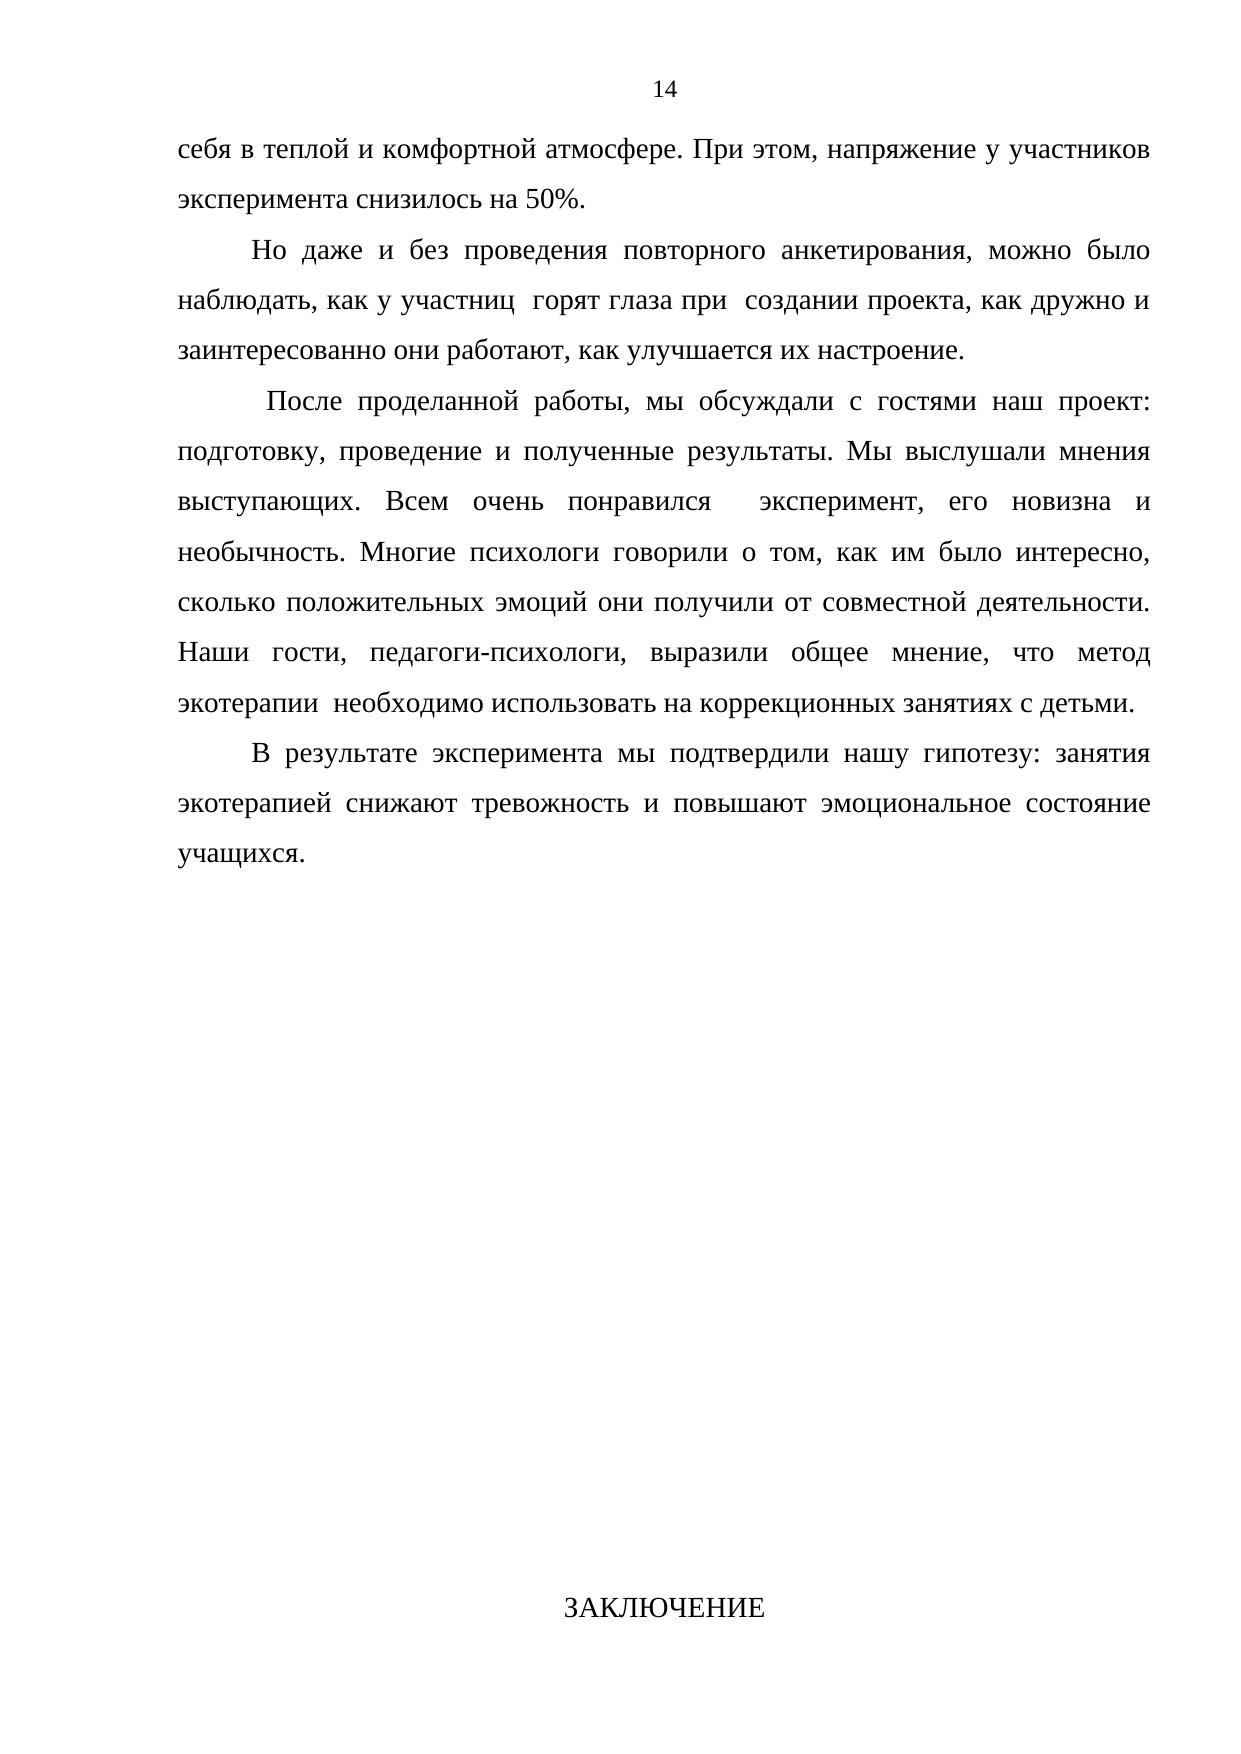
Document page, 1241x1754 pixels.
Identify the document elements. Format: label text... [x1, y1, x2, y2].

text ЗАКЛЮЧЕНИЕ [177, 1590, 1152, 1624]
text После проделанной работы, мы обсуждали с гостями наш проект: подготовку, проведение и полученные результаты. Мы выслушали мнения выступающих. Всем очень понравился эксперимент, его новизна и необычность. Многие психологи говорили о том, как им было интересно, сколько положительных эмоций они получили от совместной деятельности. Наши гости, педагоги-психологи, выразили общее мнение, что метод экотерапии необходимо использовать на коррекционных занятиях с детьми. [177, 383, 1152, 718]
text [177, 131, 1152, 215]
text В результате эксперимента мы подтвердили нашу гипотезу: занятия экотерапией снижают тревожность и повышают эмоциональное состояние учащихся. [177, 735, 1152, 869]
text Но даже и без проведения повторного анкетирования, можно было наблюдать, как у участниц горят глаза при создании проекта, как дружно и заинтересованно они работают, как улучшается их настроение. [177, 232, 1152, 366]
